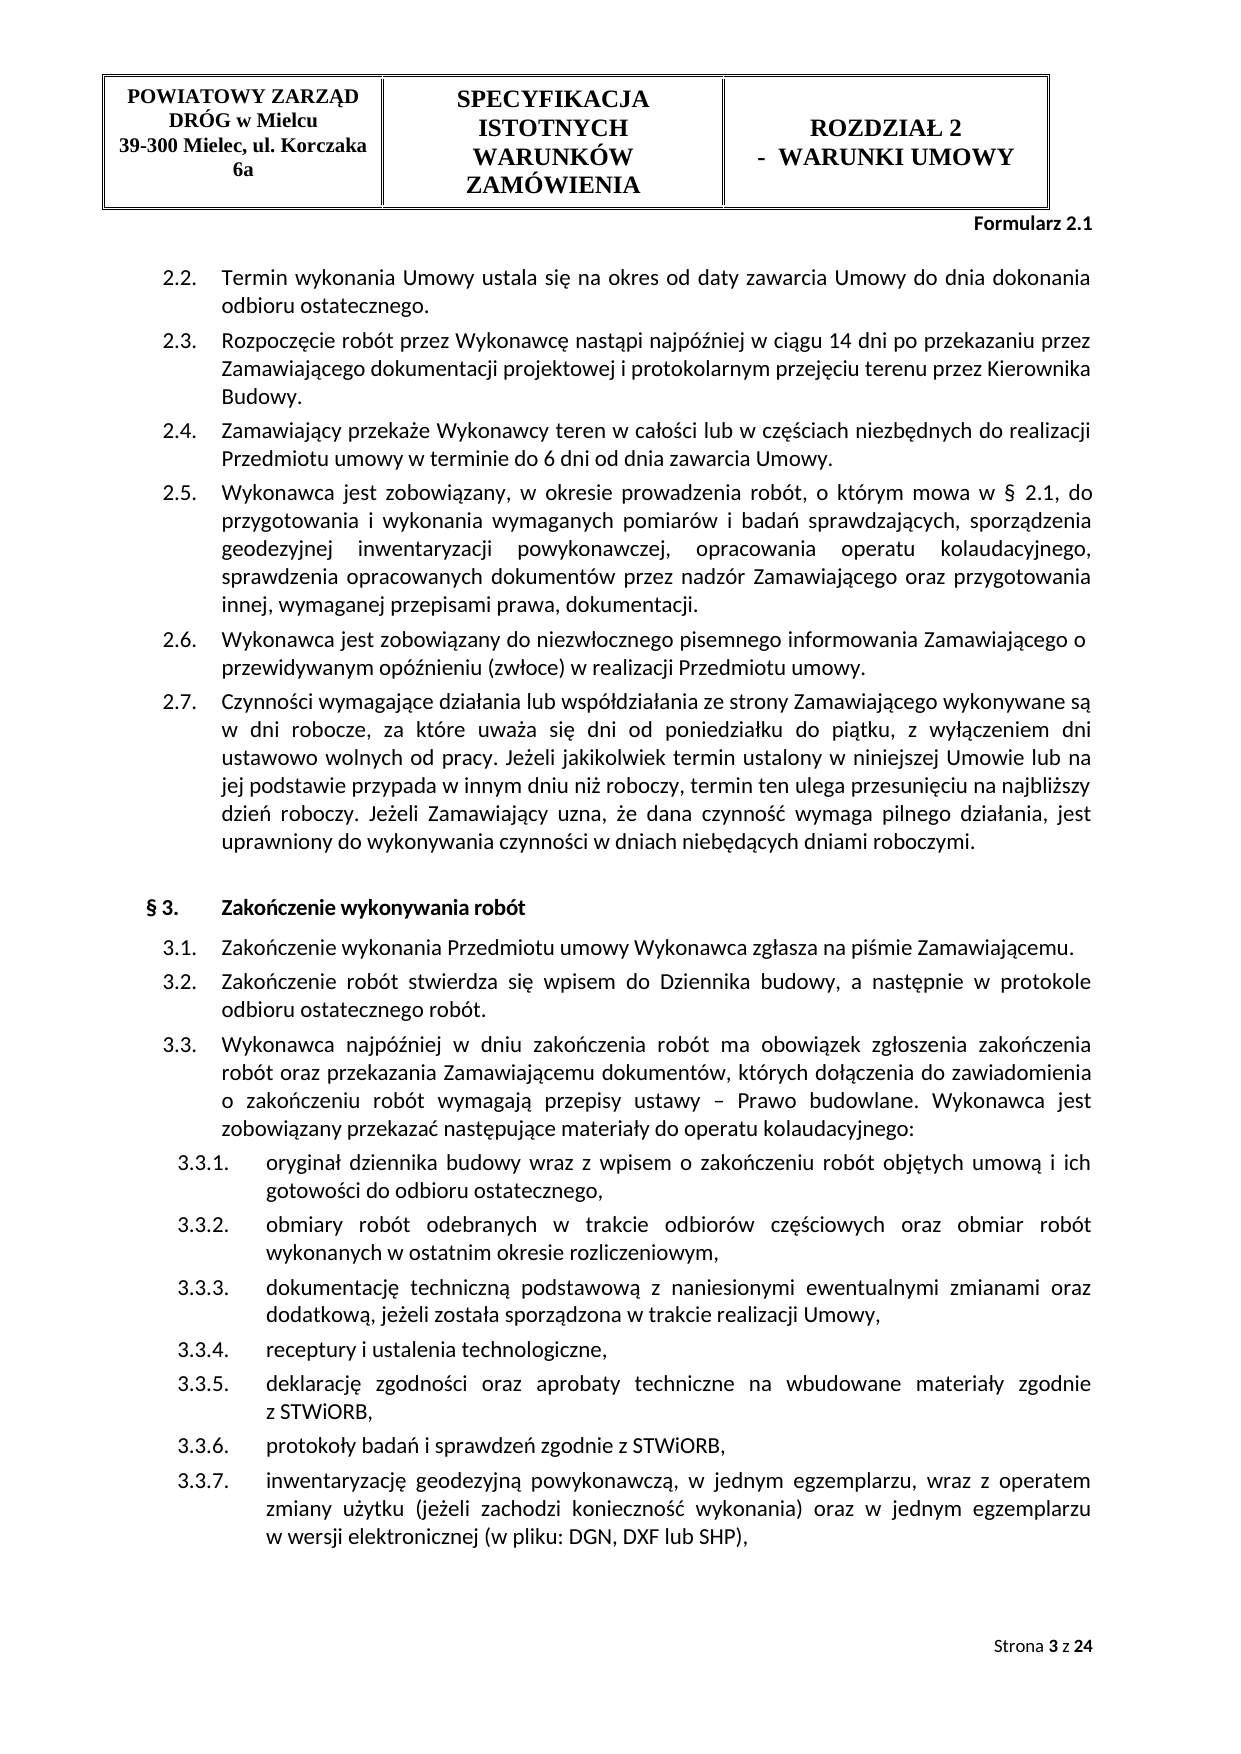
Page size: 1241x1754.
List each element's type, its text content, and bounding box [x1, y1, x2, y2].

subtitle Zamawiający przekaże Wykonawcy teren w całości lub w częściach niezbędnych do realizacji Przedmiotu umowy w terminie do 6 dni od dnia zawarcia Umowy. [162, 416, 1093, 472]
subtitle deklarację zgodności oraz aprobaty techniczne na wbudowane materiały zgodnie z STWiORB, [177, 1369, 1093, 1425]
subtitle Czynności wymagające działania lub współdziałania ze strony Zamawiającego wykonywane są w dni robocze, za które uważa się dni od poniedziałku do piątku, z wyłączeniem dni ustawowo wolnych od pracy. Jeżeli jakikolwiek termin ustalony w niniejszej Umowie lub na jej podstawie przypada w innym dniu niż roboczy, termin ten ulega przesunięciu na najbliższy dzień roboczy. Jeżeli Zamawiający uzna, że dana czynność wymaga pilnego działania, jest uprawniony do wykonywania czynności w dniach niebędących dniami roboczymi. [162, 687, 1093, 855]
subtitle Wykonawca najpóźniej w dniu zakończenia robót ma obowiązek zgłoszenia zakończenia robót oraz przekazania Zamawiającemu dokumentów, których dołączenia do zawiadomienia o zakończeniu robót wymagają przepisy ustawy – Prawo budowlane. Wykonawca jest zobowiązany przekazać następujące materiały do operatu kolaudacyjnego: [162, 1030, 1093, 1142]
subtitle Wykonawca jest zobowiązany do niezwłocznego pisemnego informowania Zamawiającego o przewidywanym opóźnieniu (zwłoce) w realizacji Przedmiotu umowy. [162, 625, 1093, 681]
subtitle Rozpoczęcie robót przez Wykonawcę nastąpi najpóźniej w ciągu 14 dni po przekazaniu przez Zamawiającego dokumentacji projektowej i protokolarnym przejęciu terenu przez Kierownika Budowy. [162, 326, 1093, 410]
subtitle Wykonawca jest zobowiązany, w okresie prowadzenia robót, o którym mowa w § 2.1, do przygotowania i wykonania wymaganych pomiarów i badań sprawdzających, sporządzenia geodezyjnej inwentaryzacji powykonawczej, opracowania operatu kolaudacyjnego, sprawdzenia opracowanych dokumentów przez nadzór Zamawiającego oraz przygotowania innej, wymaganej przepisami prawa, dokumentacji. [162, 478, 1093, 618]
subtitle protokoły badań i sprawdzeń zgodnie z STWiORB, [177, 1431, 1093, 1459]
subtitle oryginał dziennika budowy wraz z wpisem o zakończeniu robót objętych umową i ich gotowości do odbioru ostatecznego, [177, 1148, 1093, 1204]
subtitle inwentaryzację geodezyjną powykonawczą, w jednym egzemplarzu, wraz z operatem zmiany użytku (jeżeli zachodzi konieczność wykonania) oraz w jednym egzemplarzu w wersji elektronicznej (w pliku: DGN, DXF lub SHP), [177, 1466, 1093, 1550]
subtitle Zakończenie wykonania Przedmiotu umowy Wykonawca zgłasza na piśmie Zamawiającemu. [162, 933, 1093, 961]
subtitle Zakończenie wykonywania robót [162, 893, 1093, 921]
subtitle obmiary robót odebranych w trakcie odbiorów częściowych oraz obmiar robót wykonanych w ostatnim okresie rozliczeniowym, [177, 1210, 1093, 1266]
subtitle Zakończenie robót stwierdza się wpisem do Dziennika budowy, a następnie w protokole odbioru ostatecznego robót. [162, 967, 1093, 1023]
subtitle receptury i ustalenia technologiczne, [177, 1335, 1093, 1363]
subtitle dokumentację techniczną podstawową z naniesionymi ewentualnymi zmianami oraz dodatkową, jeżeli została sporządzona w trakcie realizacji Umowy, [177, 1273, 1093, 1329]
subtitle Termin wykonania Umowy ustala się na okres od daty zawarcia Umowy do dnia dokonania odbioru ostatecznego. [162, 263, 1093, 319]
